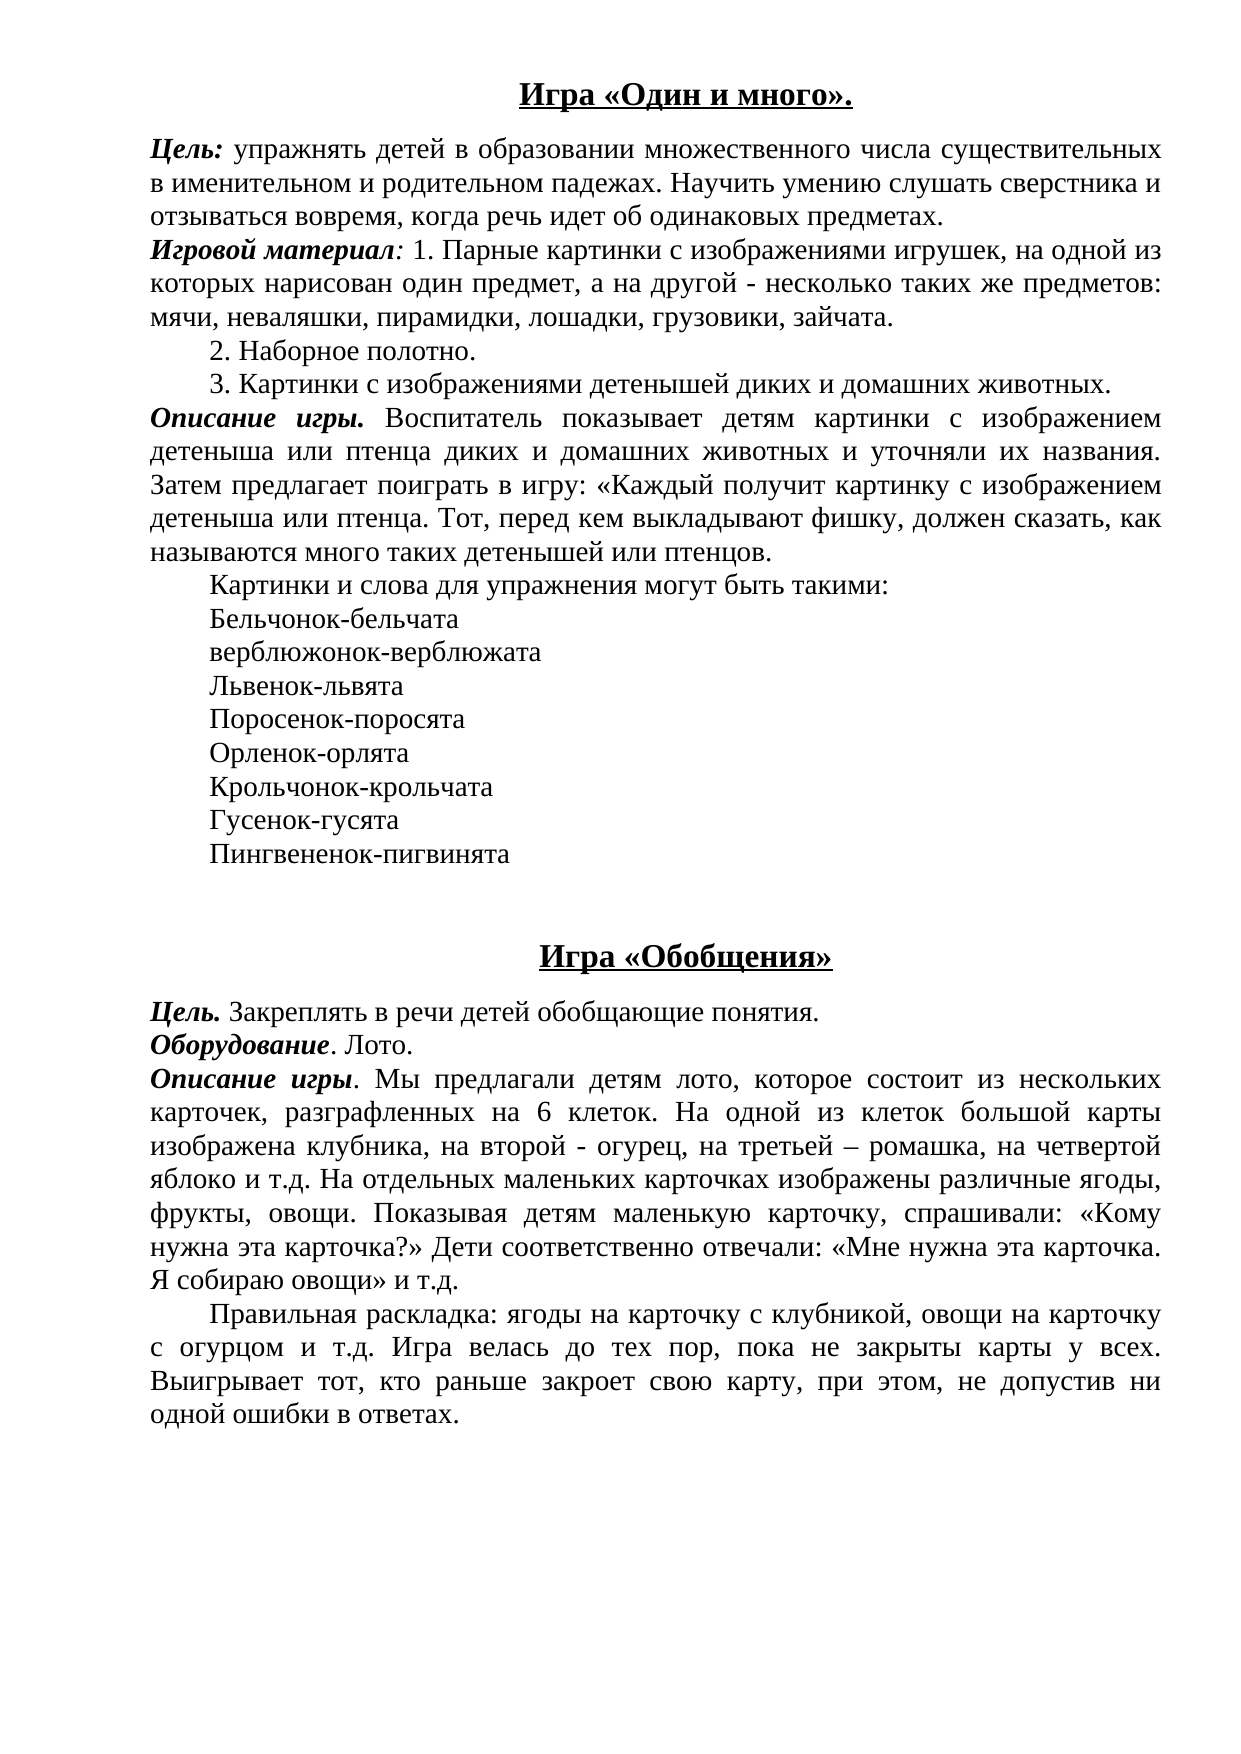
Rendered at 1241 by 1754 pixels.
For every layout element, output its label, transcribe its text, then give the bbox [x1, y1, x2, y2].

text Пингвененок-пигвинята [150, 836, 1162, 869]
text Оборудование. Лото. [150, 1027, 1162, 1061]
text Правильная раскладка: ягоды на карточку с клубникой, овощи на карточку с огурцом и т.д. Игра велась до тех пор, пока не закрыты карты у всех. Выигрывает тот, кто раньше закроет свою карту, при этом, не допустив ни одной ошибки в ответах. [150, 1296, 1162, 1430]
text Львенок-львята [150, 668, 1162, 702]
text Гусенок-гусята [150, 802, 1162, 836]
text 3. Картинки с изображениями детенышей диких и домашних животных. [150, 366, 1162, 400]
text Описание игры. Мы предлагали детям лото, которое состоит из нескольких карточек, разграфленных на 6 клеток. На одной из клеток большой карты изображена клубника, на второй - огурец, на третьей – ромашка, на четвертой яблоко и т.д. На отдельных маленьких карточках изображены различные ягоды, фрукты, овощи. Показывая детям маленькую карточку, спрашивали: «Кому нужна эта карточка?» Дети соответственно отвечали: «Мне нужна эта карточка. Я собираю овощи» и т.д. [150, 1061, 1162, 1296]
text Бельчонок-бельчата [150, 601, 1162, 634]
text Игра «Один и много». [150, 74, 1162, 112]
text Поросенок-поросята [150, 702, 1162, 735]
text Описание игры. Воспитатель показывает детям картинки с изображением детеныша или птенца диких и домашних животных и уточняли их названия. Затем предлагает поиграть в игру: «Каждый получит картинку с изображением детеныша или птенца. Тот, перед кем выкладывают фишку, должен сказать, как называются много таких детенышей или птенцов. [150, 400, 1162, 567]
text Крольчонок-крольчата [150, 769, 1162, 802]
text Игра «Обобщения» [150, 936, 1162, 975]
text 2. Наборное полотно. [150, 333, 1162, 366]
text Цель. Закреплять в речи детей обобщающие понятия. [150, 994, 1162, 1027]
text Игровой материал: 1. Парные картинки с изображениями игрушек, на одной из которых нарисован один предмет, а на другой - несколько таких же предметов: мячи, неваляшки, пирамидки, лошадки, грузовики, зайчата. [150, 232, 1162, 333]
text Картинки и слова для упражнения могут быть такими: [150, 567, 1162, 601]
text Орленок-орлята [150, 735, 1162, 769]
text Цель: упражнять детей в образовании множественного числа существительных в именительном и родительном падежах. Научить умению слушать сверстника и отзываться вовремя, когда речь идет об одинаковых предметах. [150, 131, 1162, 232]
text верблюжонок-верблюжата [150, 634, 1162, 668]
